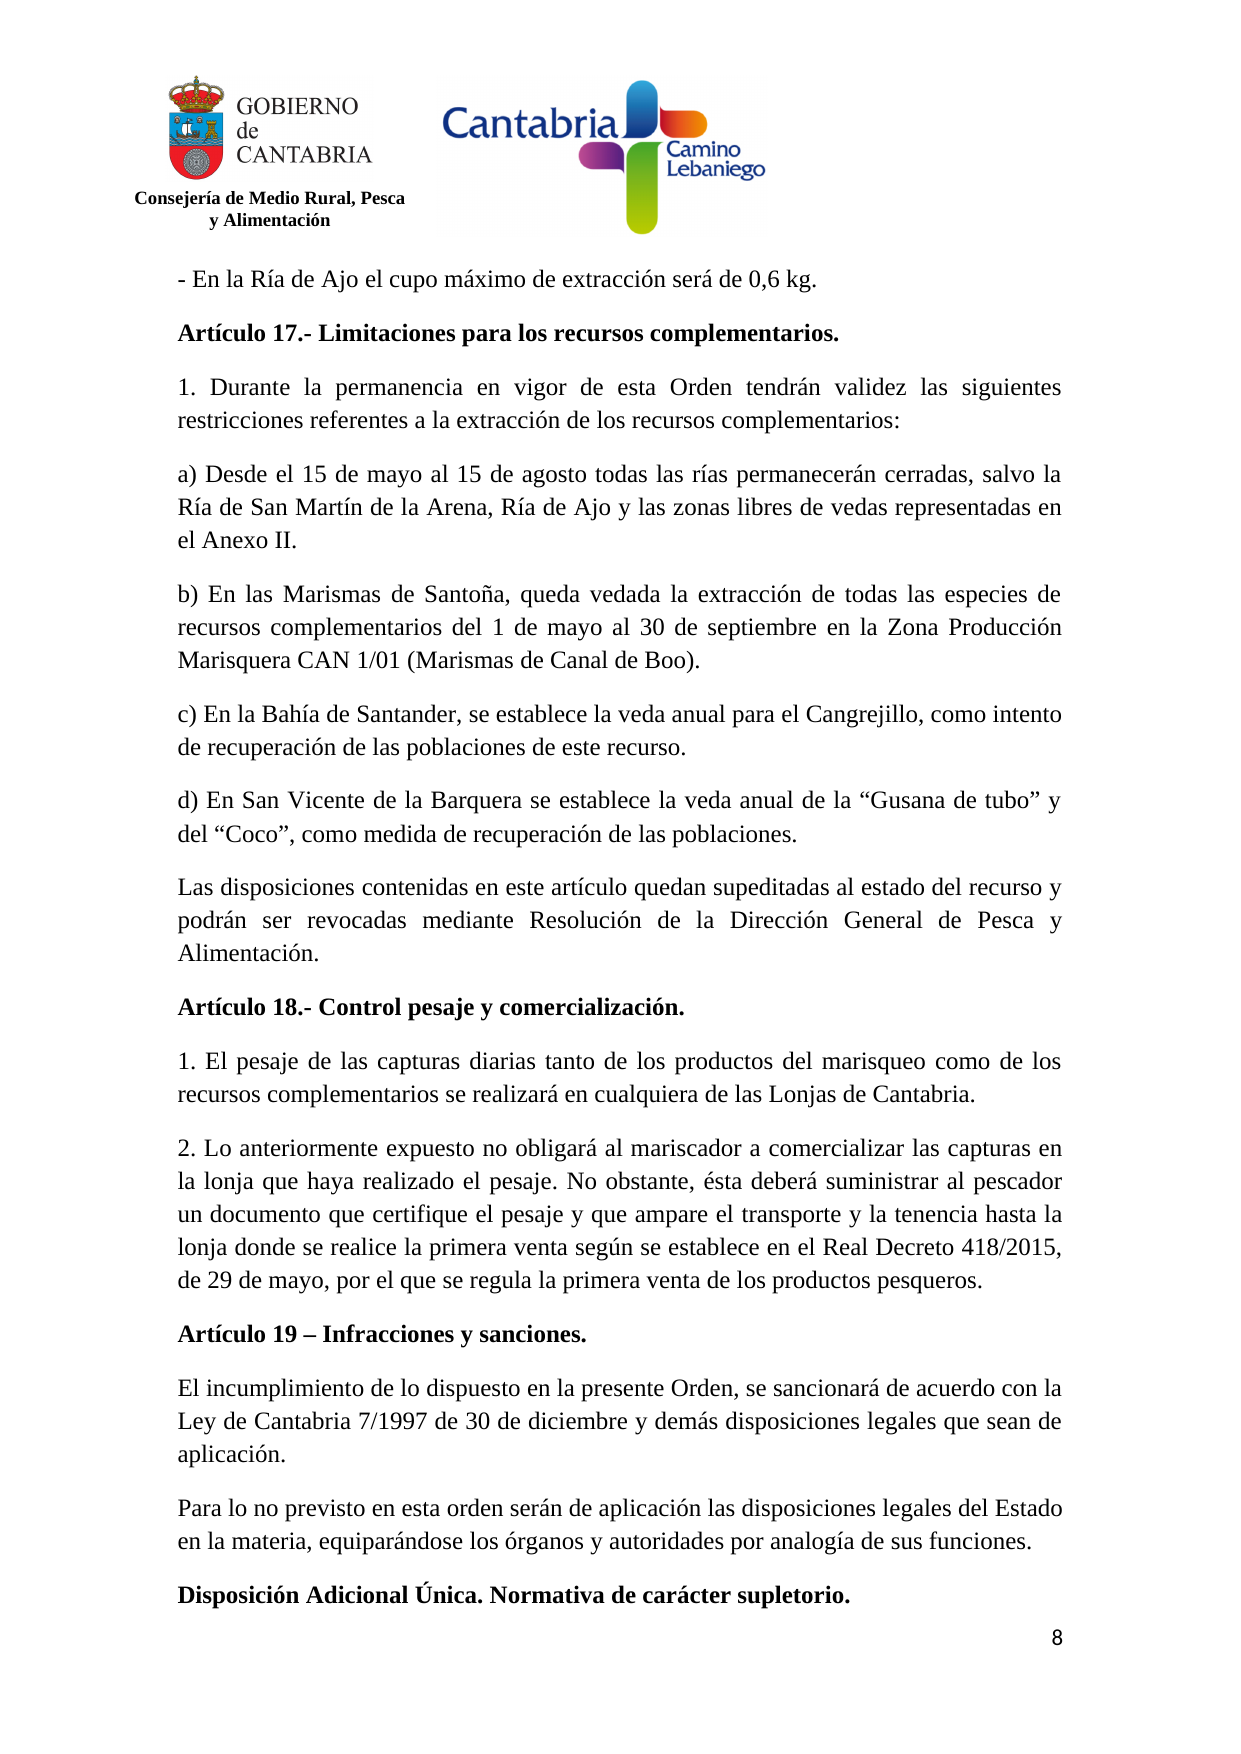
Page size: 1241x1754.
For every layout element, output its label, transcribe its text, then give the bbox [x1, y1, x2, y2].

text b) En las Marismas de Santoña, queda vedada la extracción de todas las especies de recursos complementarios del 1 de mayo al 30 de septiembre en la Zona Producción Marisquera CAN 1/01 (Marismas de Canal de Boo). [177, 579, 1063, 674]
text a) Desde el 15 de mayo al 15 de agosto todas las rías permanecerán cerradas, salvo la Ría de San Martín de la Arena, Ría de Ajo y las zonas libres de vedas representadas en el Anexo II. [177, 459, 1063, 554]
text c) En la Bahía de Santander, se establece la veda anual para el Cangrejillo, como intento de recuperación de las poblaciones de este recurso. [177, 699, 1063, 761]
text Para lo no previsto en esta orden serán de aplicación las disposiciones legales del Estado en la materia, equiparándose los órganos y autoridades por analogía de sus funciones. [177, 1493, 1063, 1554]
text Disposición Adicional Única. Normativa de carácter supletorio. [177, 1580, 1063, 1608]
text 1. Durante la permanencia en vigor de esta Orden tendrán validez las siguientes restricciones referentes a la extracción de los recursos complementarios: [177, 372, 1063, 434]
picture [165, 75, 375, 182]
picture [435, 75, 769, 237]
text Artículo 18.- Control pesaje y comercialización. [177, 992, 1063, 1021]
text El incumplimiento de lo dispuesto en la presente Orden, se sancionará de acuerdo con la Ley de Cantabria 7/1997 de 30 de diciembre y demás disposiciones legales que sean de aplicación. [177, 1373, 1063, 1468]
text Artículo 19 – Infracciones y sanciones. [177, 1319, 1063, 1348]
text Las disposiciones contenidas en este artículo quedan supeditadas al estado del recurso y podrán ser revocadas mediante Resolución de la Dirección General de Pesca y Alimentación. [177, 872, 1063, 967]
text - En la Ría de Ajo el cupo máximo de extracción será de 0,6 kg. [177, 264, 1063, 293]
text 1. El pesaje de las capturas diarias tanto de los productos del marisqueo como de los recursos complementarios se realizará en cualquiera de las Lonjas de Cantabria. [177, 1046, 1063, 1108]
text 2. Lo anteriormente expuesto no obligará al mariscador a comercializar las capturas en la lonja que haya realizado el pesaje. No obstante, ésta deberá suministrar al pescador un documento que certifique el pesaje y que ampare el transporte y la tenencia hasta la lonja donde se realice la primera venta según se establece en el Real Decreto 418/2015, de 29 de mayo, por el que se regula la primera venta de los productos pesqueros. [177, 1133, 1063, 1294]
text Artículo 17.- Limitaciones para los recursos complementarios. [177, 318, 1063, 347]
text d) En San Vicente de la Barquera se establece la veda anual de la “Gusana de tubo” y del “Coco”, como medida de recuperación de las poblaciones. [177, 786, 1063, 847]
